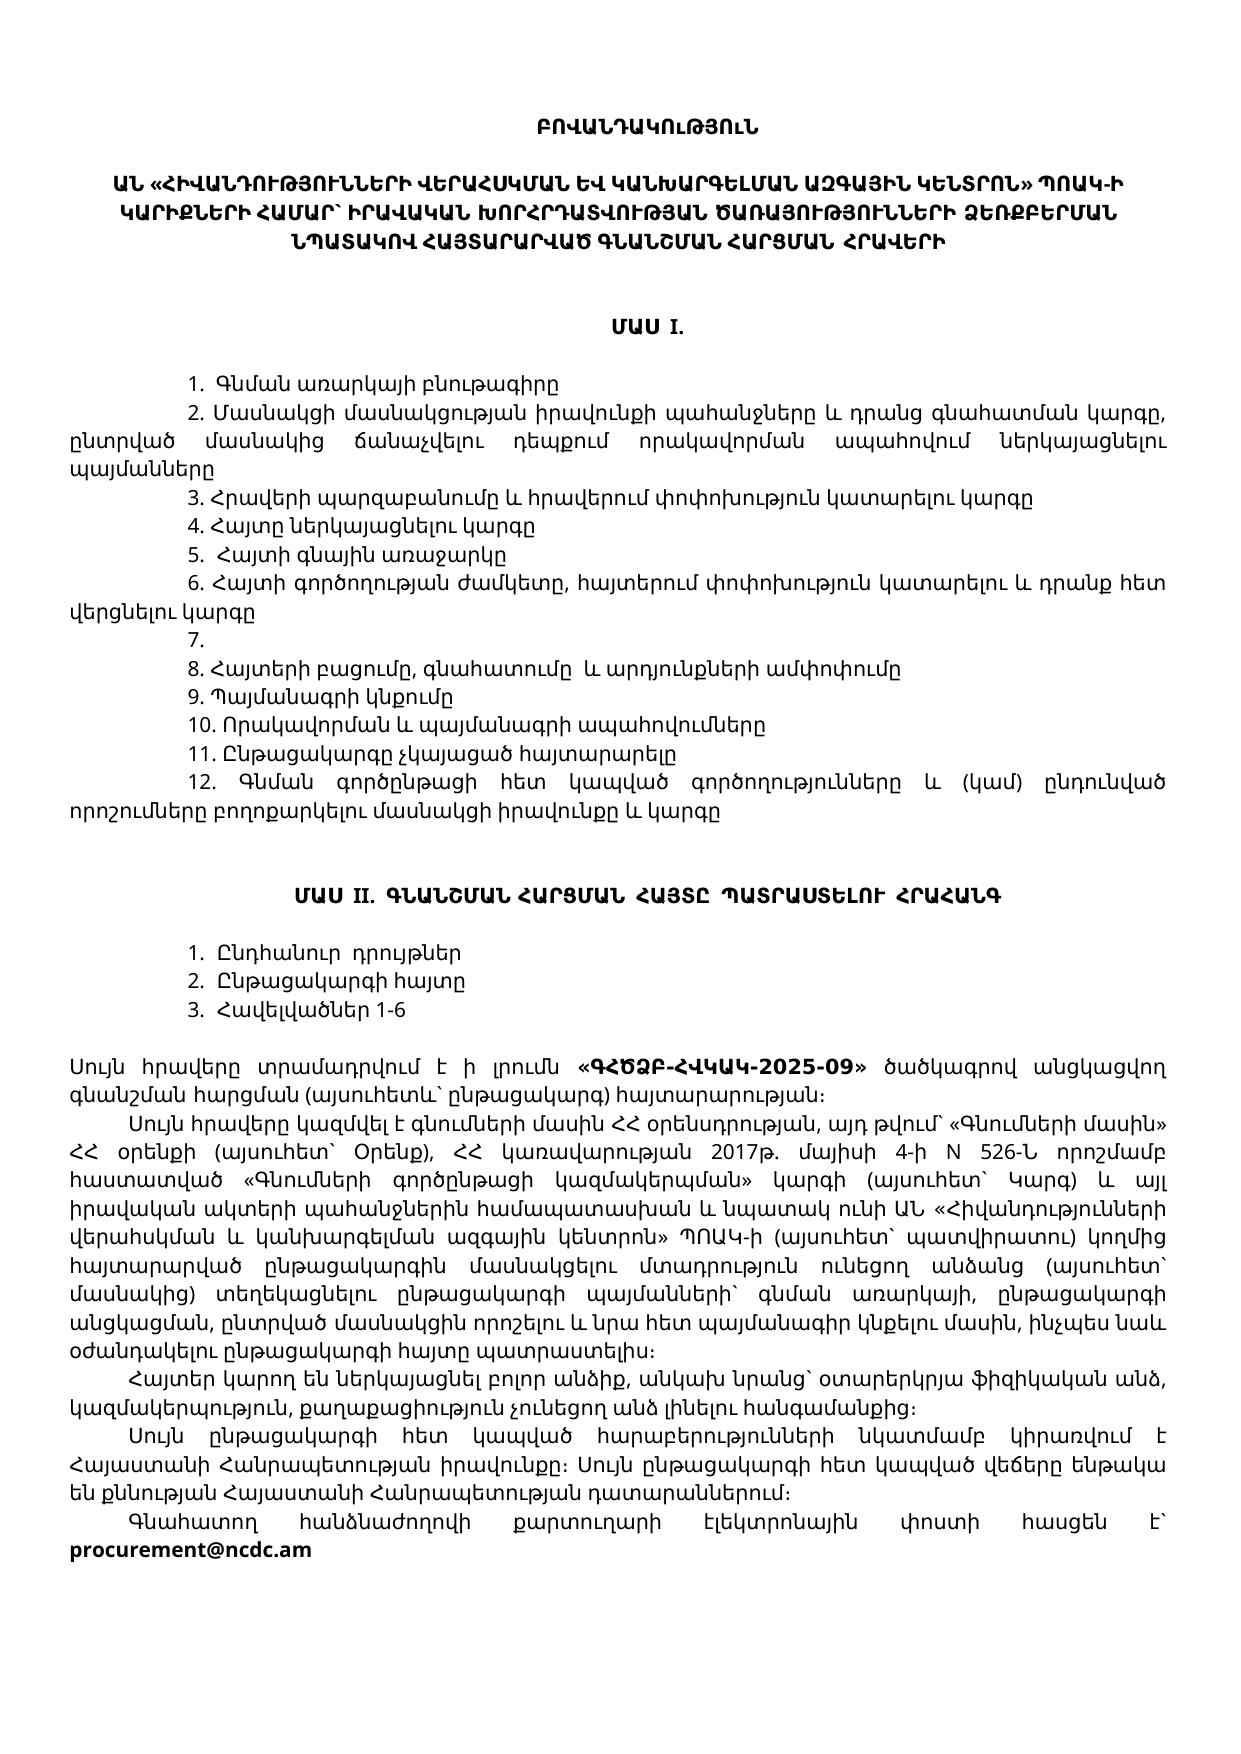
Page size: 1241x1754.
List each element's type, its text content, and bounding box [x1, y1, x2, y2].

text 6. Հայտի գործողության ժամկետը, հայտերում փոփոխություն կատարելու և դրանք հետ վերցնելու կարգը [69, 568, 1167, 625]
text 1. Ընդհանուր դրույթներ [69, 938, 1167, 966]
text 1. Գնման առարկայի բնութագիրը [69, 369, 1167, 398]
text Սույն հրավերը տրամադրվում է ի լրումն «ԳՀԾՁԲ-ՀՎԿԱԿ-2025-09» ծածկագրով անցկացվող գնանշման հարցման (այսուհետև` ընթացակարգ) հայտարարության։ [69, 1052, 1167, 1109]
text Գնահատող հանձնաժողովի քարտուղարի էլեկտրոնային փոստի հասցեն է` procurement@ncdc.am [69, 1507, 1167, 1564]
text 2. Ընթացակարգի հայտը [69, 966, 1167, 995]
text 11. Ընթացակարգը չկայացած հայտարարելը [69, 739, 1167, 767]
text 10. Որակավորման և պայմանագրի ապահովումները [69, 711, 1167, 739]
text Հայտեր կարող են ներկայացնել բոլոր անձիք, անկախ նրանց` օտարերկրյա ֆիզիկական անձ, կազմակերպություն, քաղաքացիություն չունեցող անձ լինելու հանգամանքից։ [69, 1364, 1167, 1421]
text ՄԱՍ II. ԳՆԱՆՇՄԱՆ ՀԱՐՑՄԱՆ ՀԱՅՏԸ ՊԱՏՐԱՍՏԵԼՈՒ ՀՐԱՀԱՆԳ [69, 881, 1167, 909]
text ԲՈՎԱՆԴԱԿՈւԹՅՈւՆ [69, 112, 1167, 141]
text 4. Հայտը ներկայացնելու կարգը [69, 511, 1167, 540]
text Սույն ընթացակարգի հետ կապված հարաբերությունների նկատմամբ կիրառվում է Հայաստանի Հանրապետության իրավունքը։ Սույն ընթացակարգի հետ կապված վեճերը ենթակա են քննության Հայաստանի Հանրապետության դատարաններում։ [69, 1421, 1167, 1507]
text ՄԱՍ I. [69, 312, 1167, 341]
text 5. Հայտի գնային առաջարկը [69, 540, 1167, 568]
text 7. [69, 625, 1167, 654]
text 12. Գնման գործընթացի հետ կապված գործողությունները և (կամ) ընդունված որոշումները բողոքարկելու մասնակցի իրավունքը և կարգը [69, 767, 1167, 824]
text 2. Մասնակցի մասնակցության իրավունքի պահանջները և դրանց գնահատման կարգը, ընտրված մասնակից ճանաչվելու դեպքում որակավորման ապահովում ներկայացնելու պայմանները [69, 398, 1167, 483]
text 3. Հավելվածներ 1-6 [69, 995, 1167, 1023]
text 8. Հայտերի բացումը, գնահատումը և արդյունքների ամփոփումը [69, 654, 1167, 682]
text ԱՆ «ՀԻՎԱՆԴՈՒԹՅՈՒՆՆԵՐԻ ՎԵՐԱՀՍԿՄԱՆ ԵՎ ԿԱՆԽԱՐԳԵԼՄԱՆ ԱԶԳԱՅԻՆ ԿԵՆՏՐՈՆ» ՊՈԱԿ-Ի ԿԱՐԻՔՆԵՐԻ ՀԱՄԱՐ` ԻՐԱՎԱԿԱՆ ԽՈՐՀՐԴԱՏՎՈՒԹՅԱՆ ԾԱՌԱՅՈՒԹՅՈՒՆՆԵՐԻ ՁԵՌՔԲԵՐՄԱՆ ՆՊԱՏԱԿՈՎ ՀԱՅՏԱՐԱՐՎԱԾ ԳՆԱՆՇՄԱՆ ՀԱՐՑՄԱՆ ՀՐԱՎԵՐԻ [69, 169, 1167, 256]
text Սույն հրավերը կազմվել է գնումների մասին ՀՀ օրենսդրության, այդ թվում` «Գնումների մասին» ՀՀ օրենքի (այսուհետ` Օրենք), ՀՀ կառավարության 2017թ. մայիսի 4-ի N 526-Ն որոշմամբ հաստատված «Գնումների գործընթացի կազմակերպման» կարգի (այսուհետ` Կարգ) և այլ իրավական ակտերի պահանջներին համապատասխան և նպատակ ունի ԱՆ «Հիվանդությունների վերահսկման և կանխարգելման ազգային կենտրոն» ՊՈԱԿ-ի (այսուհետ` պատվիրատու) կողմից հայտարարված ընթացակարգին մասնակցելու մտադրություն ունեցող անձանց (այսուհետ` մասնակից) տեղեկացնելու ընթացակարգի պայմանների` գնման առարկայի, ընթացակարգի անցկացման, ընտրված մասնակցին որոշելու և նրա հետ պայմանագիր կնքելու մասին, ինչպես նաև օժանդակելու ընթացակարգի հայտը պատրաստելիս։ [69, 1109, 1167, 1364]
text 3. Հրավերի պարզաբանումը և հրավերում փոփոխություն կատարելու կարգը [69, 483, 1167, 511]
text 9. Պայմանագրի կնքումը [69, 682, 1167, 711]
